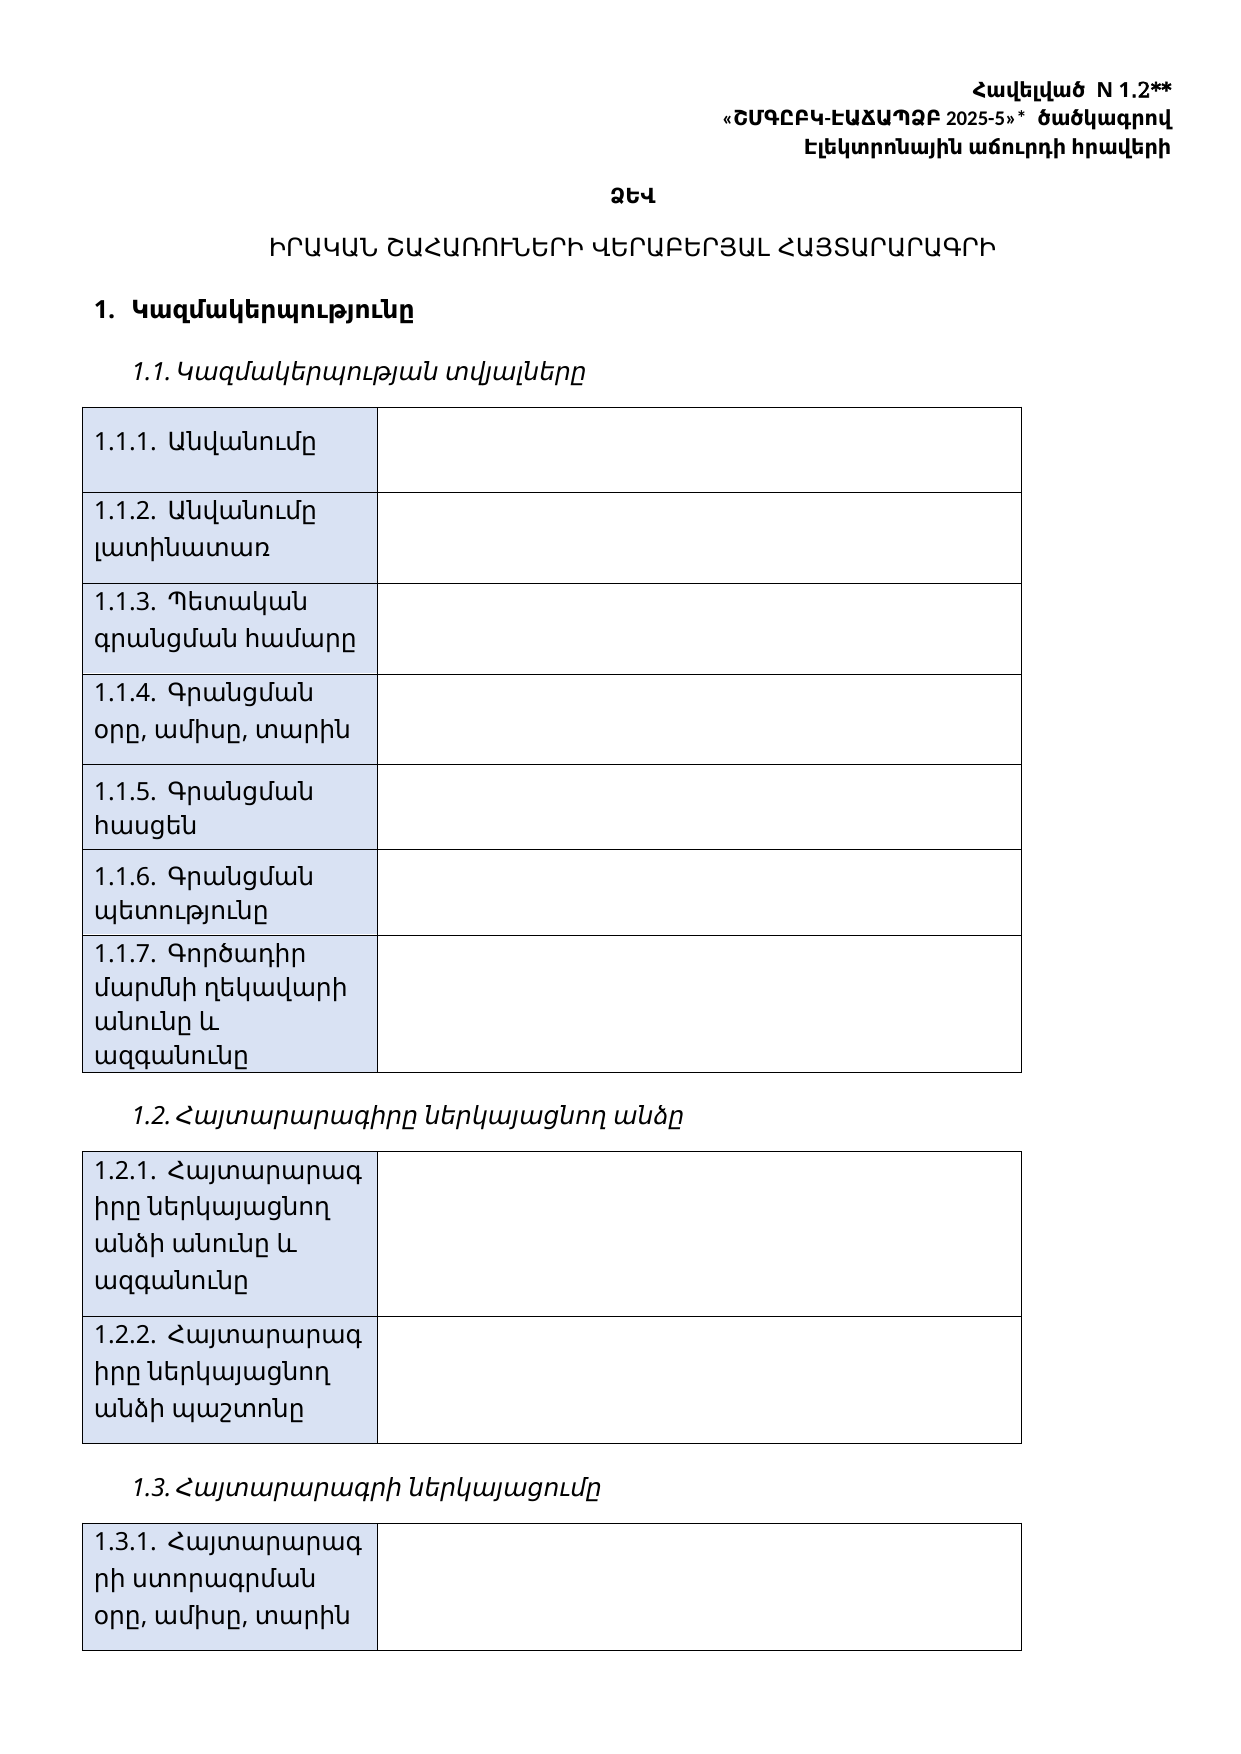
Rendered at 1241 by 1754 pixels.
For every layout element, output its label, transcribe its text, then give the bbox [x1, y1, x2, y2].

list Կազմակերպության տվյալները [131, 353, 1171, 387]
table_cell [378, 936, 1021, 1072]
table_header [378, 1524, 1021, 1650]
text Էլեկտրոնային աճուրդի հրավերի [94, 132, 1171, 160]
table_header [378, 1152, 1021, 1316]
table_header Անվանումը [83, 408, 377, 492]
table_header Հայտարարագիրը ներկայացնող անձի անունը և ազգանունը [83, 1152, 377, 1316]
table_cell Հայտարարագիրը ներկայացնող անձի պաշտոնը [83, 1317, 377, 1443]
list Հայտարարագիրը ներկայացնող անձը [131, 1098, 1171, 1132]
table_cell [378, 493, 1021, 583]
list Կազմակերպությունը [94, 291, 1171, 326]
table_cell [378, 1317, 1021, 1443]
table_header [378, 408, 1021, 492]
table_cell [378, 584, 1021, 673]
text «ՇՄԳԸԲԿ-ԷԱՃԱՊՁԲ 2025-5»* ծածկագրով [94, 103, 1171, 132]
table_cell Գրանցման օրը, ամիսը, տարին [83, 675, 377, 764]
text ՁԵՎ [94, 184, 1171, 209]
text Հավելված N 1․2** [94, 75, 1171, 103]
table_cell Անվանումը լատինատառ [83, 493, 377, 583]
table_cell [378, 675, 1021, 764]
table_header Հայտարարագրի ստորագրման օրը, ամիսը, տարին [83, 1524, 377, 1650]
table_cell Գրանցման պետությունը [83, 850, 377, 934]
table_cell [378, 850, 1021, 934]
table_cell Պետական գրանցման համարը [83, 584, 377, 673]
list Հայտարարագրի ներկայացումը [131, 1469, 1171, 1503]
table_cell Գրանցման հասցեն [83, 765, 377, 849]
text ԻՐԱԿԱՆ ՇԱՀԱՌՈՒՆԵՐԻ ՎԵՐԱԲԵՐՅԱԼ ՀԱՅՏԱՐԱՐԱԳՐԻ [94, 233, 1171, 262]
table_cell [378, 765, 1021, 849]
table_cell Գործադիր մարմնի ղեկավարի անունը և ազգանունը [83, 936, 377, 1072]
